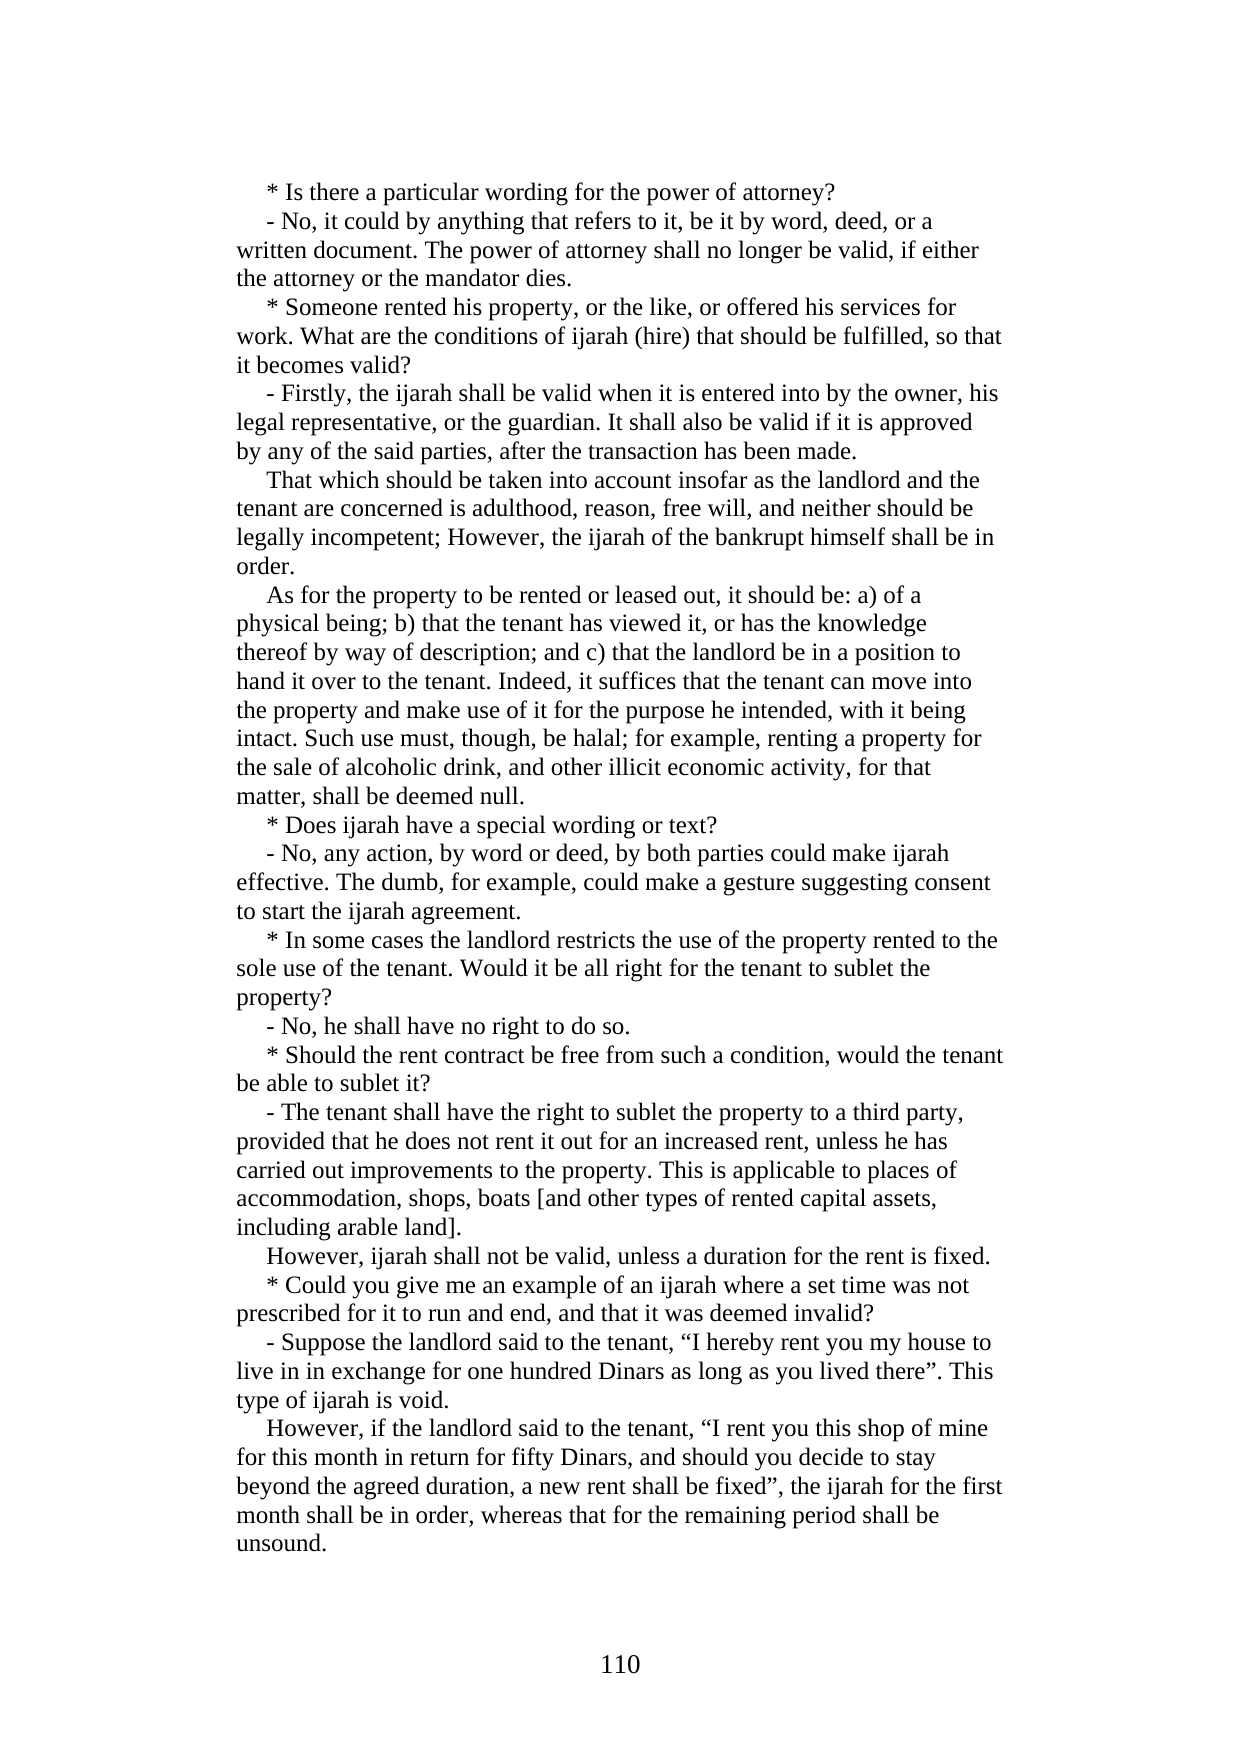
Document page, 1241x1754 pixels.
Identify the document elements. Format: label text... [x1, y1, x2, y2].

text However, if the landlord said to the tenant, “I rent you this shop of mine for this month in return for fifty Dinars, and should you decide to stay beyond the agreed duration, a new rent shall be fixed”, the ijarah for the first month shall be in order, whereas that for the remaining period shall be unsound. [236, 1413, 1004, 1557]
text - No, any action, by word or deed, by both parties could make ijarah effective. The dumb, for example, could make a gesture suggesting consent to start the ijarah agreement. [236, 838, 1004, 925]
text That which should be taken into account insofar as the landlord and the tenant are concerned is adulthood, reason, free will, and neither should be legally incompetent; However, the ijarah of the bankrupt himself shall be in order. [236, 465, 1004, 580]
text - The tenant shall have the right to sublet the property to a third party, provided that he does not rent it out for an increased rent, unless he has carried out improvements to the property. This is applicable to places of accommodation, shops, boats [and other types of rented capital assets, including arable land]. [236, 1097, 1004, 1241]
text As for the property to be rented or leased out, it should be: a) of a physical being; b) that the tenant has viewed it, or has the knowledge thereof by way of description; and c) that the landlord be in a position to hand it over to the tenant. Indeed, it suffices that the tenant can move into the property and make use of it for the purpose he intended, with it being intact. Such use must, though, be halal; for example, renting a property for the sale of alcoholic drink, and other illicit economic activity, for that matter, shall be deemed null. [236, 580, 1004, 810]
text - No, he shall have no right to do so. [236, 1011, 1004, 1040]
text - Suppose the landlord said to the tenant, “I hereby rent you my house to live in in exchange for one hundred Dinars as long as you lived there”. This type of ijarah is void. [236, 1327, 1004, 1413]
text - No, it could by anything that refers to it, be it by word, deed, or a written document. The power of attorney shall no longer be valid, if either the attorney or the mandator dies. [236, 206, 1004, 292]
text * In some cases the landlord restricts the use of the property rented to the sole use of the tenant. Would it be all right for the tenant to sublet the property? [236, 925, 1004, 1011]
text * Someone rented his property, or the like, or offered his services for work. What are the conditions of ijarah (hire) that should be fulfilled, so that it becomes valid? [236, 292, 1004, 378]
text * Should the rent contract be free from such a condition, would the tenant be able to sublet it? [236, 1040, 1004, 1097]
text * Could you give me an example of an ijarah where a set time was not prescribed for it to run and end, and that it was deemed invalid? [236, 1270, 1004, 1327]
text * Does ijarah have a special wording or text? [236, 810, 1004, 838]
text * Is there a particular wording for the power of attorney? [236, 177, 1004, 206]
text However, ijarah shall not be valid, unless a duration for the rent is fixed. [236, 1241, 1004, 1270]
text - Firstly, the ijarah shall be valid when it is entered into by the owner, his legal representative, or the guardian. It shall also be valid if it is approved by any of the said parties, after the transaction has been made. [236, 378, 1004, 465]
